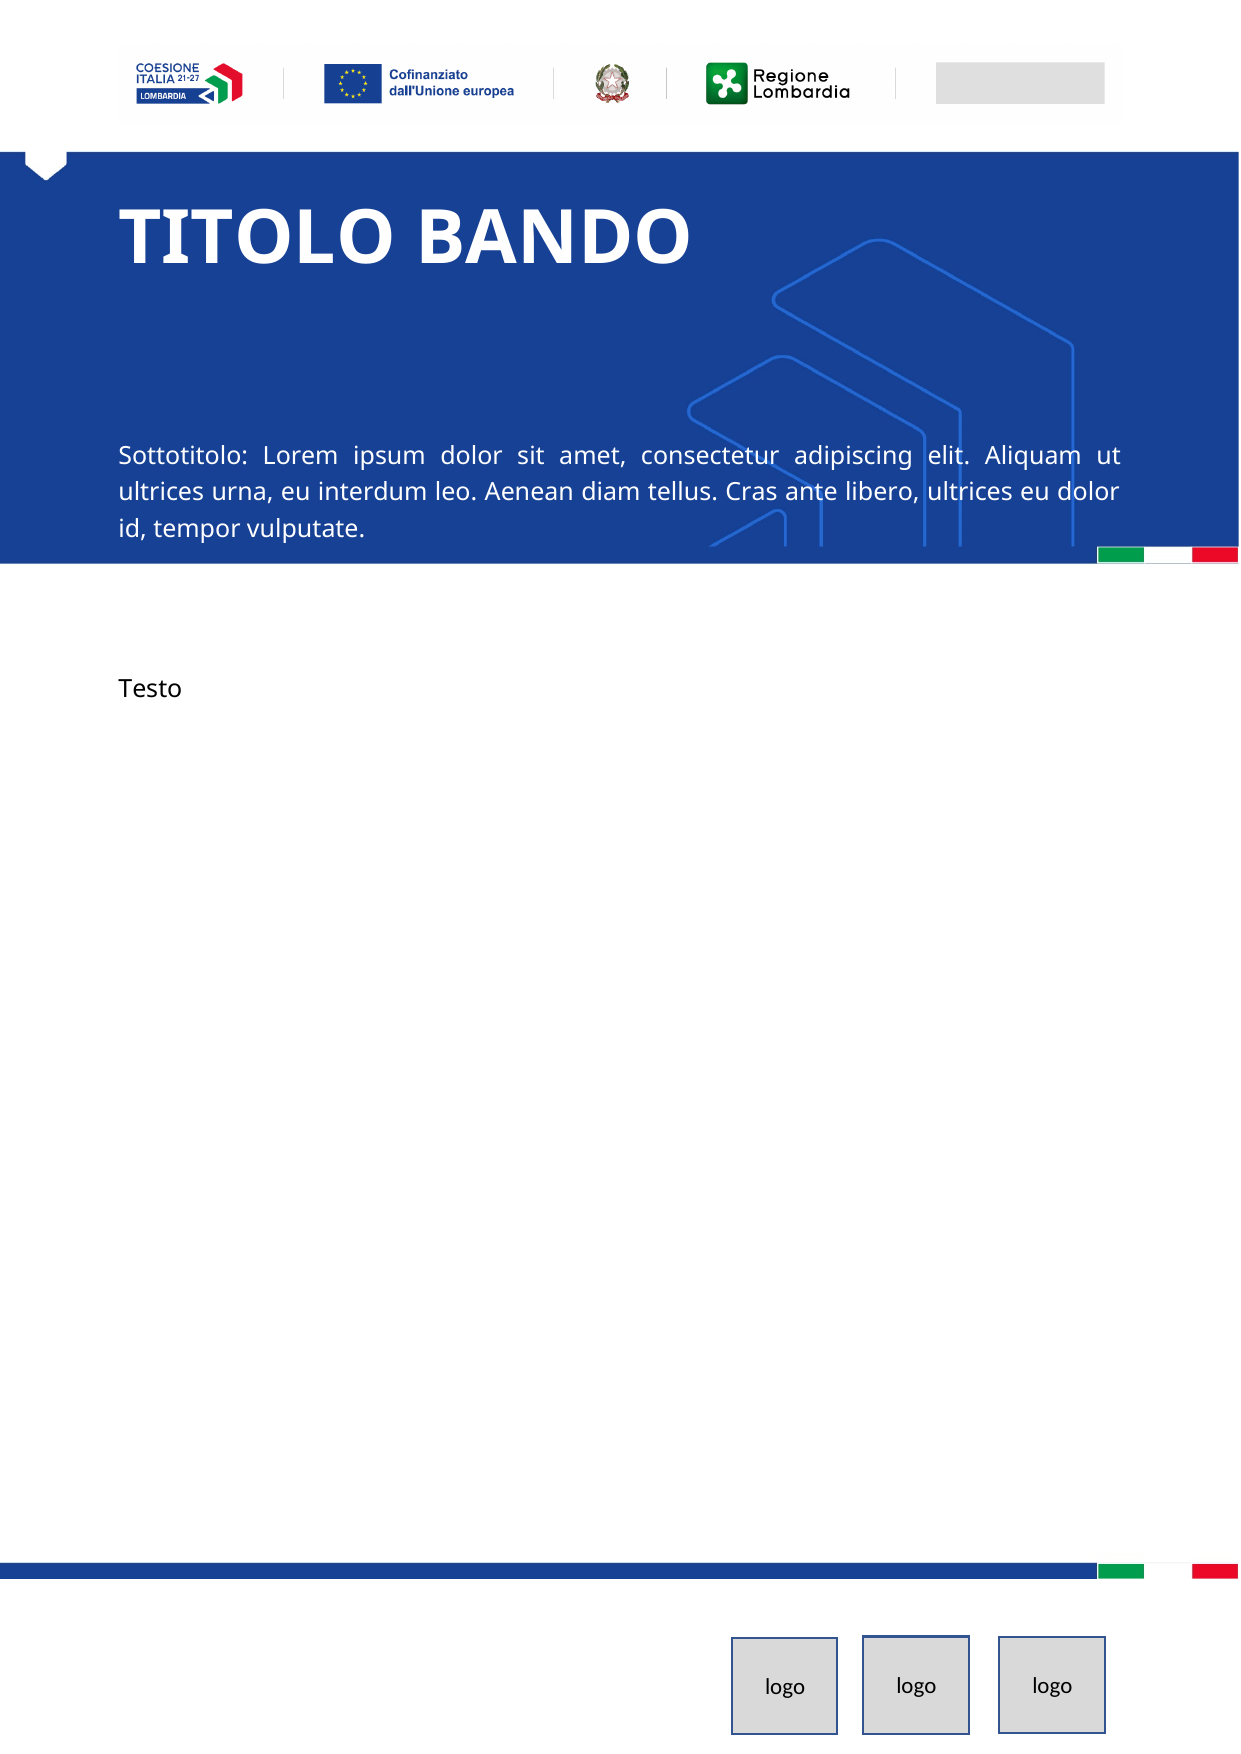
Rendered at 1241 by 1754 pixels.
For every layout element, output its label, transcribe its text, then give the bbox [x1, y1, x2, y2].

text Testo [118, 671, 1122, 705]
picture [118, 44, 1123, 124]
picture [0, 141, 1239, 1579]
text TITOLO BANDO [118, 183, 1122, 286]
text Sottotitolo: Lorem ipsum dolor sit amet, consectetur adipiscing elit. Aliquam ut ultrices urna, eu interdum leo. Aenean diam tellus. Cras ante libero, ultrices eu dolor id, tempor vulputate. [118, 437, 1122, 545]
